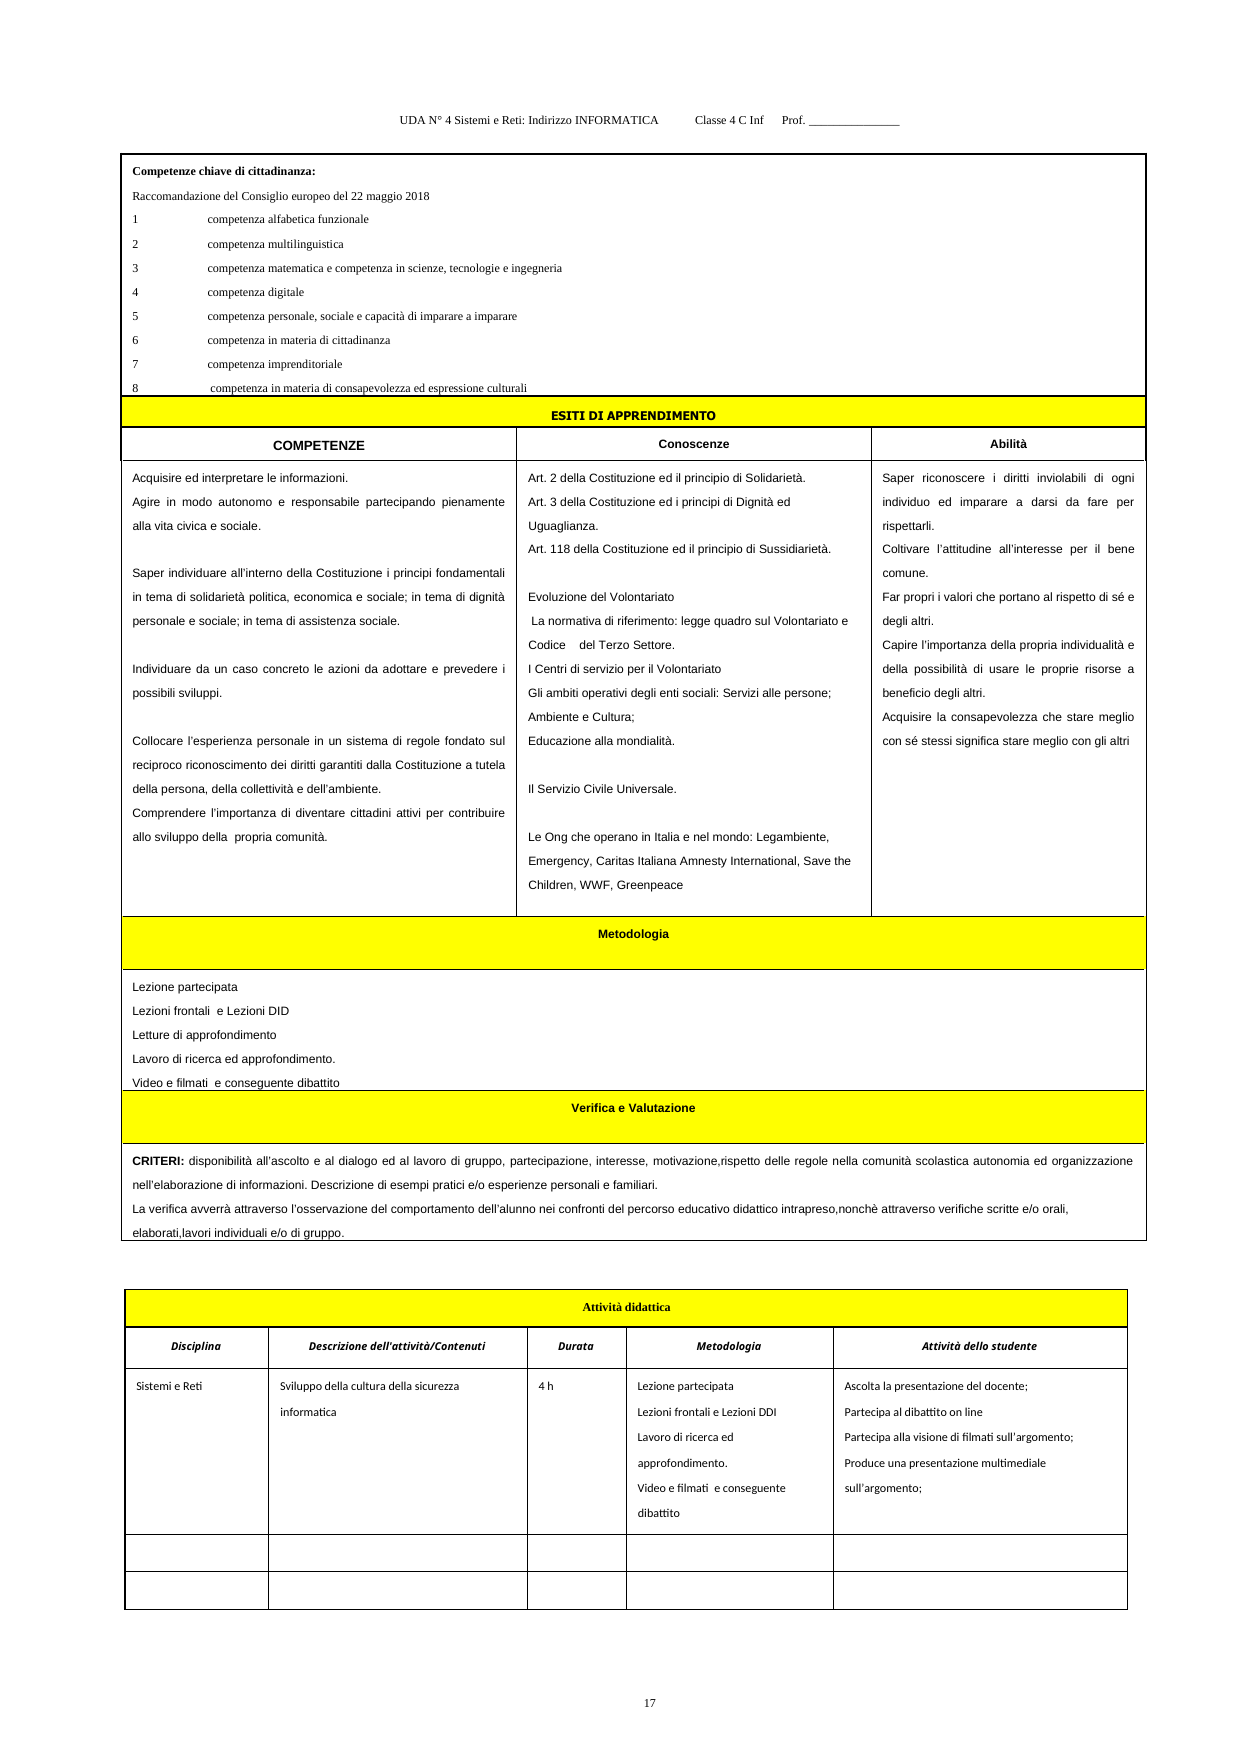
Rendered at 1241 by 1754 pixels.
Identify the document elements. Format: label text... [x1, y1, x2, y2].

table_cell Conoscenze [517, 428, 871, 459]
table_cell Disciplina [126, 1328, 268, 1367]
table_cell ESITI DI APPRENDIMENTO [122, 397, 1145, 426]
table_cell [528, 1535, 626, 1571]
table_cell Saper riconoscere i diritti inviolabili di ogni individuo ed imparare a darsi da fare per rispettarli. Coltivare l’attitudine all’interesse per il bene comune. Far propri i valori che portano al rispetto di sé e degli altri. Capire l’importanza della propria individualità e della possibilità di usare le proprie risorse a beneficio degli altri. Acquisire la consapevolezza che stare meglio con sé stessi significa stare meglio con gli altri [872, 460, 1146, 916]
table_cell [627, 1572, 833, 1609]
table_cell [834, 1572, 1127, 1609]
table_cell Attività dello studente [834, 1328, 1127, 1367]
table_cell [834, 1535, 1127, 1571]
table_cell 4 h [528, 1369, 626, 1533]
table_cell Abilità [872, 428, 1145, 459]
table_header Attività didattica [126, 1290, 1127, 1326]
table_cell Durata [528, 1328, 626, 1367]
table_cell [269, 1535, 527, 1571]
table_cell [627, 1535, 833, 1571]
table_cell Lezione partecipata Lezioni frontali e Lezioni DDI Lavoro di ricerca ed approfondimento. Video e filmati e conseguente dibattito [627, 1369, 833, 1533]
table_cell [269, 1572, 527, 1609]
table_cell COMPETENZE [122, 428, 516, 459]
table_cell CRITERI: disponibilità all’ascolto e al dialogo ed al lavoro di gruppo, partecipazione, interesse, motivazione,rispetto delle regole nella comunità scolastica autonomia ed organizzazione nell’elaborazione di informazioni. Descrizione di esempi pratici e/o esperienze personali e familiari. La verifica avverrà attraverso l’osservazione del comportamento dell’alunno nei confronti del percorso educativo didattico intrapreso,nonchè attraverso verifiche scritte e/o orali, elaborati,lavori individuali e/o di gruppo. [122, 1143, 1146, 1240]
table_cell [126, 1535, 268, 1571]
table_cell Ascolta la presentazione del docente; Partecipa al dibattito on line Partecipa alla visione di filmati sull’argomento; Produce una presentazione multimediale sull’argomento; [834, 1369, 1127, 1533]
table_cell Sistemi e Reti [126, 1369, 268, 1533]
table_cell Metodologia [122, 916, 1146, 969]
table_cell [528, 1572, 626, 1609]
table_cell Acquisire ed interpretare le informazioni. Agire in modo autonomo e responsabile partecipando pienamente alla vita civica e sociale. Saper individuare all’interno della Costituzione i principi fondamentali in tema di solidarietà politica, economica e sociale; in tema di dignità personale e sociale; in tema di assistenza sociale. Individuare da un caso concreto le azioni da adottare e prevedere i possibili sviluppi. Collocare l’esperienza personale in un sistema di regole fondato sul reciproco riconoscimento dei diritti garantiti dalla Costituzione a tutela della persona, della collettività e dell’ambiente. Comprendere l’importanza di diventare cittadini attivi per contribuire allo sviluppo della propria comunità. [122, 461, 516, 916]
table_cell Descrizione dell'attività/Contenuti [269, 1328, 527, 1367]
table_cell Art. 2 della Costituzione ed il principio di Solidarietà. Art. 3 della Costituzione ed i principi di Dignità ed Uguaglianza. Art. 118 della Costituzione ed il principio di Sussidiarietà. Evoluzione del Volontariato La normativa di riferimento: legge quadro sul Volontariato e Codice del Terzo Settore. I Centri di servizio per il Volontariato Gli ambiti operativi degli enti sociali: Servizi alle persone; Ambiente e Cultura; Educazione alla mondialità. Il Servizio Civile Universale. Le Ong che operano in Italia e nel mondo: Legambiente, Emergency, Caritas Italiana Amnesty International, Save the Children, WWF, Greenpeace [517, 461, 871, 916]
table_cell Metodologia [627, 1328, 833, 1367]
table_cell Verifica e Valutazione [122, 1090, 1146, 1143]
table_cell Competenze chiave di cittadinanza: Raccomandazione del Consiglio europeo del 22 maggio 2018 1 competenza alfabetica funzionale 2 competenza multilinguistica 3 competenza matematica e competenza in scienze, tecnologie e ingegneria 4 competenza digitale 5 competenza personale, sociale e capacità di imparare a imparare 6 competenza in materia di cittadinanza 7 competenza imprenditoriale 8 competenza in materia di consapevolezza ed espressione culturali [122, 155, 1145, 395]
table_cell Sviluppo della cultura della sicurezza informatica [269, 1369, 527, 1533]
table_cell [126, 1572, 268, 1609]
table_cell Lezione partecipata Lezioni frontali e Lezioni DID Letture di approfondimento Lavoro di ricerca ed approfondimento. Video e filmati e conseguente dibattito [122, 969, 1146, 1090]
